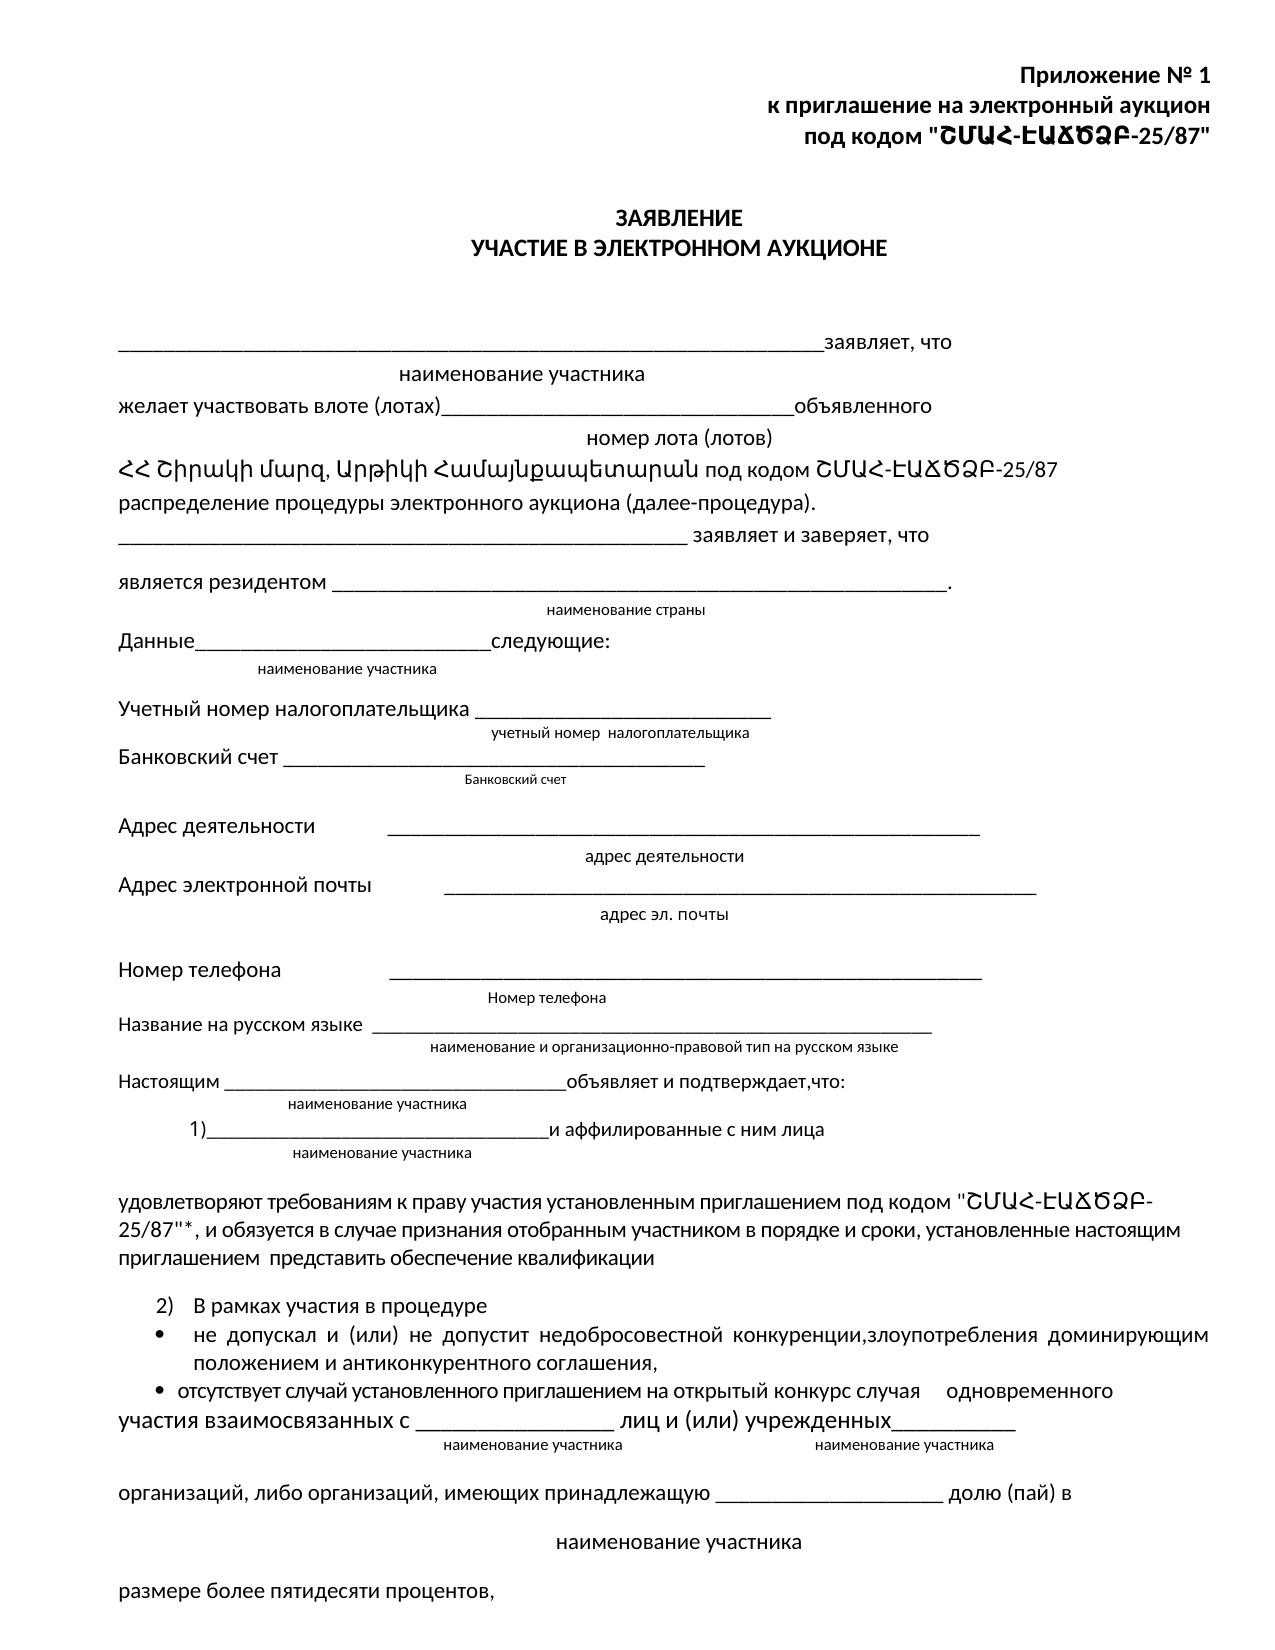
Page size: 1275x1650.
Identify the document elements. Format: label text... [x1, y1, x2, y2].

text Приложение № 1 [118, 59, 1211, 89]
text номер лота (лотов) [576, 423, 1211, 451]
text учетный номер налогоплательщика [118, 722, 1211, 742]
text размере более пятидесяти процентов, [118, 1576, 1211, 1604]
text под кодом "ՇՄԱՀ-ԷԱՃԾՁԲ-25/87" [148, 120, 1211, 151]
list отсутствует случай установленного приглашением на открытый конкурс случая одновременного [156, 1376, 1211, 1404]
text участия взаимосвязанных с ________________ лиц и (или) учрежденных__________ [118, 1404, 1211, 1434]
text к приглашение на электронный аукцион [148, 89, 1211, 120]
text ՀՀ Շիրակի մարզ, Արթիկի Համայնքապետարան под кодом ՇՄԱՀ-ԷԱՃԾՁԲ-25/87 [118, 456, 1211, 484]
text 1)_________________________________и аффилированные с ним лица [118, 1114, 1211, 1142]
text Банковский счет [118, 770, 1211, 788]
text наименование и организационно-правовой тип на русском языке [118, 1036, 1211, 1056]
text Номер телефона ____________________________________________________ [118, 955, 1211, 983]
text наименование участника наименование участника [443, 1434, 1211, 1454]
text наименование участника [118, 1527, 1211, 1555]
text удовлетворяют требованиям к праву участия установленным приглашением под кодом "ՇՄԱՀ-ԷԱՃԾՁԲ-25/87"*, и обязуется в случае признания отобранным участником в порядке и сроки, установленные настоящим приглашением представить обеспечение квалификации [118, 1187, 1211, 1271]
text наименование участника [118, 658, 1211, 678]
text наименование участника [118, 1093, 1211, 1114]
text является резидентом ______________________________________________________. [118, 567, 1211, 596]
text Настоящим _________________________________объявляет и подтверждает,что: [118, 1068, 1211, 1093]
text Банковский счет _____________________________________ [118, 742, 1211, 770]
text Название на русском языке ______________________________________________________ [118, 1011, 1211, 1036]
text желает участвовать влоте (лотах)_______________________________объявленного [118, 391, 1211, 419]
text адрес эл. почты [118, 902, 1211, 925]
text наименование участника [118, 1142, 1211, 1163]
list не допускал и (или) не допустит недобросовестной конкуренции,злоупотребления доминирующим положением и антиконкурентного соглашения, [156, 1320, 1211, 1376]
text Адрес электронной почты ____________________________________________________ [118, 870, 1211, 898]
text УЧАСТИЕ В ЭЛЕКТРОННОМ АУКЦИОНЕ [148, 232, 1211, 263]
text распределение процедуры электронного аукциона (далее-процедура). [118, 488, 1211, 516]
text наименование участника [399, 359, 1211, 387]
text Учетный номер налогоплательщика __________________________ [118, 694, 1211, 722]
text Адрес деятельности ____________________________________________________ [118, 812, 1211, 839]
text Данные__________________________следующие: [118, 626, 1211, 654]
text ЗАЯВЛЕНИЕ [148, 202, 1211, 232]
text организаций, либо организаций, имеющих принадлежащую ____________________ долю (пай) в [118, 1478, 1211, 1506]
text наименование страны [546, 600, 1211, 620]
text ______________________________________________________________заявляет, что [118, 327, 1211, 355]
text Номер телефона [487, 987, 1211, 1008]
text адрес деятельности [118, 844, 1211, 867]
list В рамках участия в процедуре [156, 1292, 1211, 1320]
text __________________________________________________ заявляет и заверяет, что [118, 520, 1211, 548]
